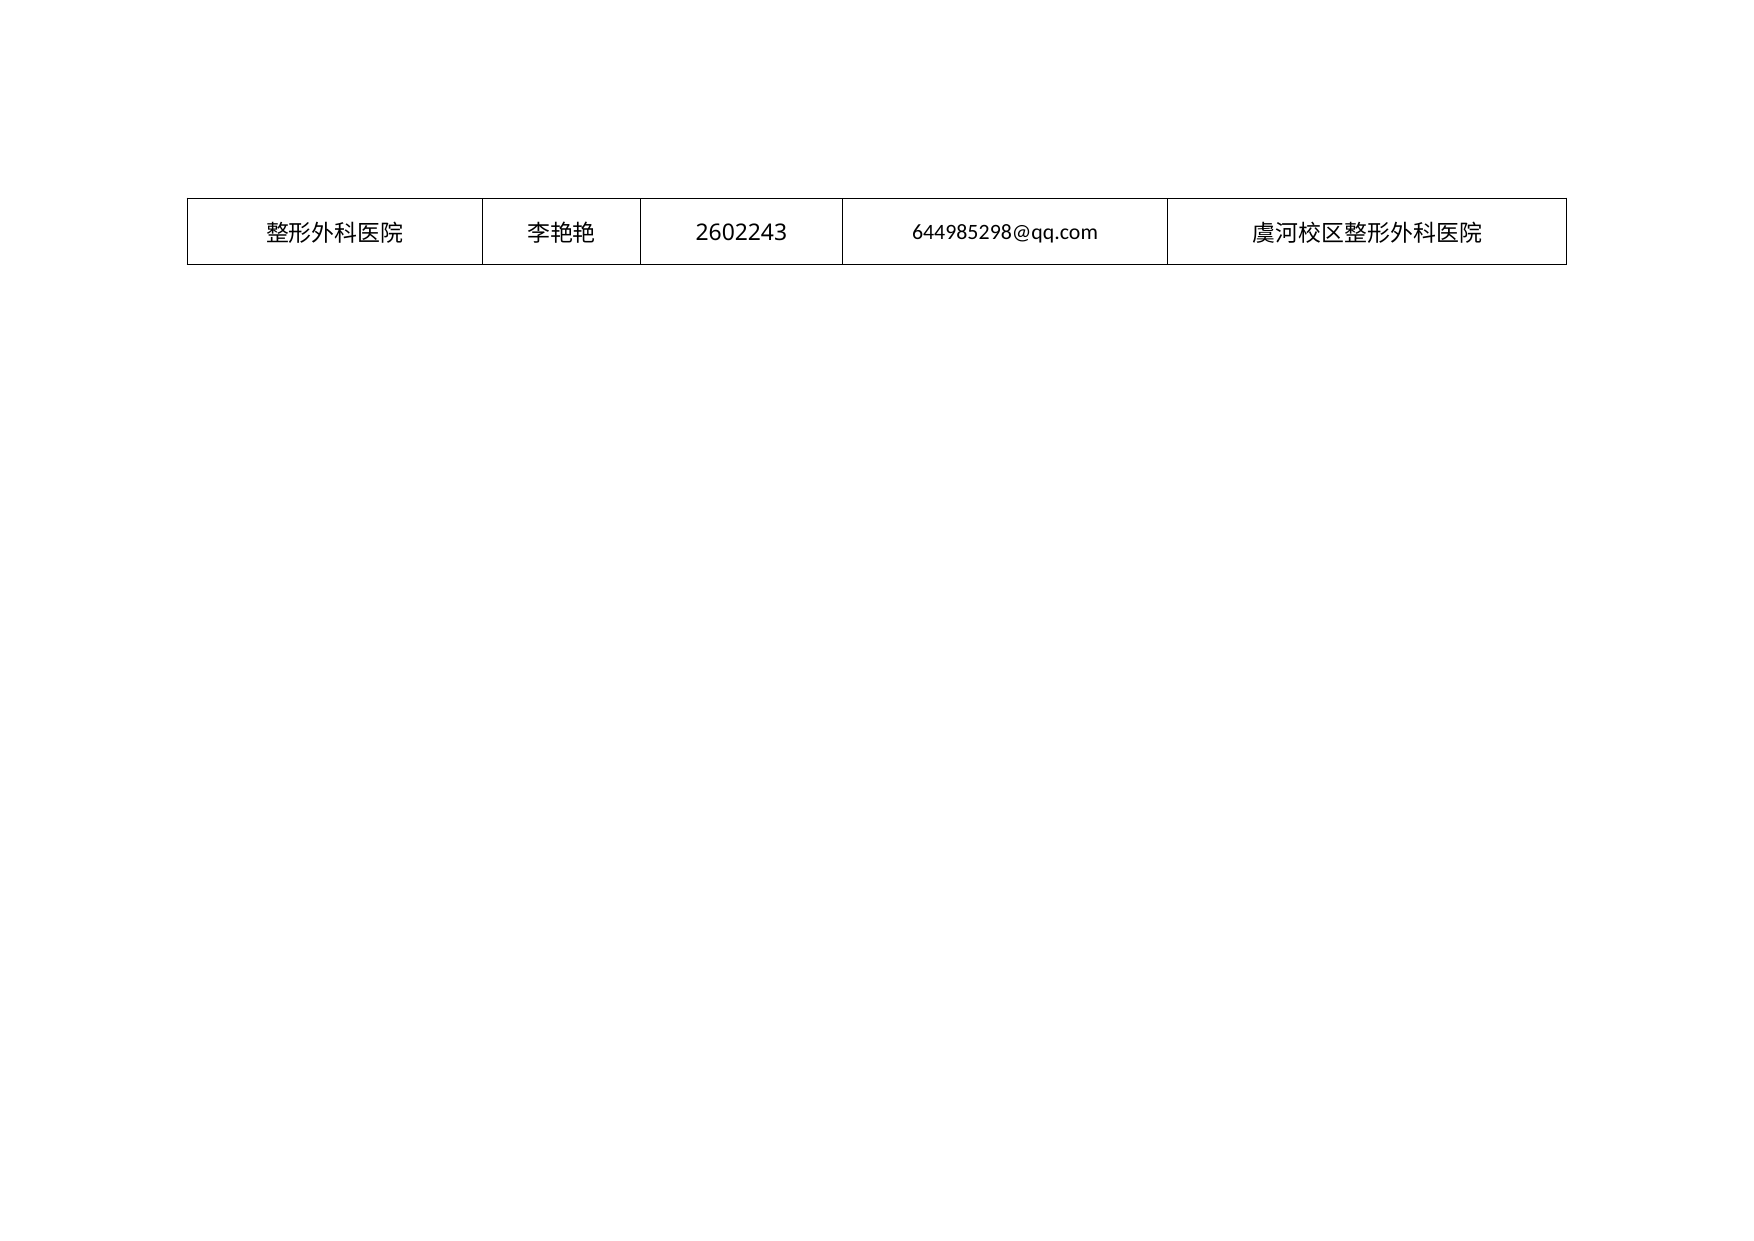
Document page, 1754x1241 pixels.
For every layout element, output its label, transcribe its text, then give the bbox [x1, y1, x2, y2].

table_cell 2602243 [641, 199, 842, 264]
table_cell 虞河校区整形外科医院 [1168, 199, 1566, 264]
table_cell 李艳艳 [483, 199, 640, 264]
table_cell 整形外科医院 [188, 199, 482, 264]
table_cell 644985298@qq.com [843, 199, 1167, 264]
